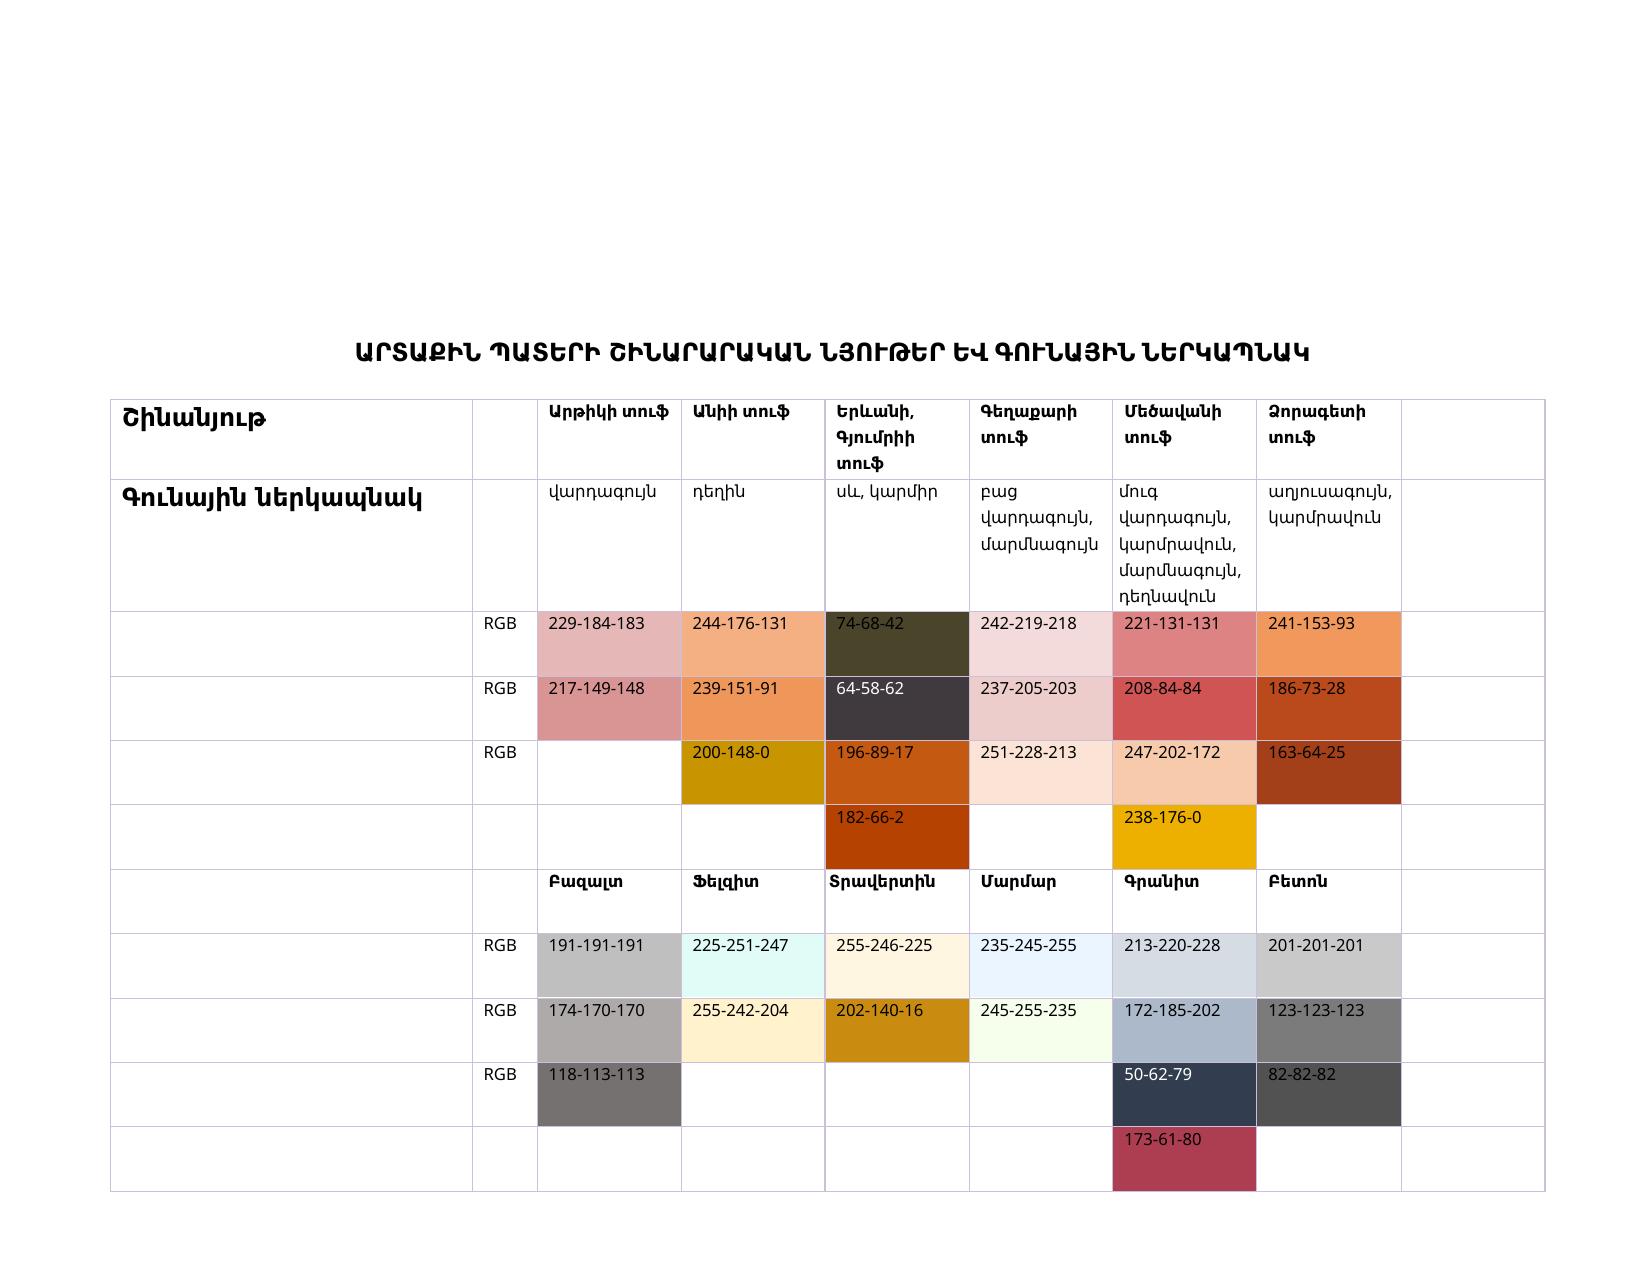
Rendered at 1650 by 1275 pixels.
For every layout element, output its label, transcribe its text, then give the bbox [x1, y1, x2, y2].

table_cell 196-89-17 [826, 741, 969, 804]
table_cell [1402, 805, 1544, 869]
table_cell բաց վարդագույն, մարմնագույն [970, 480, 1112, 611]
table_cell 182-66-2 [826, 805, 969, 869]
table_cell 242-219-218 [970, 612, 1112, 676]
table_cell 200-148-0 [682, 741, 824, 804]
table_cell [826, 1127, 969, 1191]
table_cell Բազալտ [538, 870, 681, 933]
table_cell 123-123-123 [1257, 999, 1401, 1062]
table_cell 186-73-28 [1257, 677, 1401, 740]
table_cell 201-201-201 [1257, 934, 1401, 997]
table_cell [1402, 400, 1544, 479]
table_cell 202-140-16 [826, 999, 969, 1062]
table_cell RGB [473, 1063, 537, 1126]
table_cell 50-62-79 [1113, 1063, 1256, 1126]
table_cell 172-185-202 [1113, 999, 1256, 1062]
table_cell Բետոն [1257, 870, 1401, 933]
table_cell 237-205-203 [970, 677, 1112, 740]
table_cell 213-220-228 [1113, 934, 1256, 997]
table_cell 247-202-172 [1113, 741, 1256, 804]
table_cell RGB [473, 677, 537, 740]
table_cell 191-191-191 [538, 934, 681, 997]
table_cell 217-149-148 [538, 677, 681, 740]
table_cell 255-242-204 [682, 999, 824, 1062]
table_cell RGB [473, 612, 537, 676]
table_cell [111, 677, 472, 740]
table_cell [1402, 741, 1544, 804]
table_cell [1402, 870, 1544, 933]
table_cell [538, 741, 681, 804]
table_cell [473, 870, 537, 933]
table_cell [1257, 805, 1401, 869]
table_cell [538, 805, 681, 869]
table_cell [111, 741, 472, 804]
table_cell 238-176-0 [1113, 805, 1256, 869]
table_cell [826, 1063, 969, 1126]
table_cell [682, 1127, 824, 1191]
table_cell 241-153-93 [1257, 612, 1401, 676]
table_header ԱՐՏԱՔԻՆ ՊԱՏԵՐԻ ՇԻՆԱՐԱՐԱԿԱՆ ՆՅՈՒԹԵՐ ԵՎ ԳՈՒՆԱՅԻՆ ՆԵՐԿԱՊՆԱԿ [111, 295, 1545, 399]
table_cell 174-170-170 [538, 999, 681, 1062]
table_cell [473, 805, 537, 869]
table_cell [970, 1063, 1112, 1126]
table_cell 221-131-131 [1113, 612, 1256, 676]
table_cell 118-113-113 [538, 1063, 681, 1126]
table_cell [473, 480, 537, 611]
table_cell [111, 870, 472, 933]
table_cell Մարմար [970, 870, 1112, 933]
table_cell մուգ վարդագույն, կարմրավուն, մարմնագույն, դեղնավուն [1113, 480, 1256, 611]
table_cell 74-68-42 [826, 612, 969, 676]
table_cell Գեղաքարի տուֆ [970, 400, 1112, 479]
table_cell [1257, 1127, 1401, 1191]
table_cell 225-251-247 [682, 934, 824, 997]
table_cell 245-255-235 [970, 999, 1112, 1062]
table_cell [111, 934, 472, 997]
table_cell [111, 1063, 472, 1126]
table_cell Տրավերտին [826, 870, 969, 933]
table_cell [111, 805, 472, 869]
table_cell [970, 1127, 1112, 1191]
table_cell RGB [473, 741, 537, 804]
table_cell [1402, 934, 1544, 997]
table_cell Անիի տուֆ [682, 400, 824, 479]
table_cell սև, կարմիր [826, 480, 969, 611]
table_cell 251-228-213 [970, 741, 1112, 804]
table_cell [1402, 1127, 1544, 1191]
table_cell [473, 1127, 537, 1191]
table_cell [111, 1127, 472, 1191]
table_cell 163-64-25 [1257, 741, 1401, 804]
table_cell Գունային ներկապնակ [111, 480, 472, 611]
table_cell Մեծավանի տուֆ [1113, 400, 1256, 479]
table_cell Ձորագետի տուֆ [1257, 400, 1401, 479]
table_cell [682, 805, 824, 869]
table_cell Գրանիտ [1113, 870, 1256, 933]
table_cell [1402, 999, 1544, 1062]
table_cell Ֆելզիտ [682, 870, 824, 933]
table_cell [1402, 1063, 1544, 1126]
table_cell 208-84-84 [1113, 677, 1256, 740]
table_cell 64-58-62 [826, 677, 969, 740]
table_cell RGB [473, 934, 537, 997]
table_cell դեղին [682, 480, 824, 611]
table_cell 239-151-91 [682, 677, 824, 740]
table_cell [538, 1127, 681, 1191]
table_cell Երևանի, Գյումրիի տուֆ [826, 400, 969, 479]
table_cell 82-82-82 [1257, 1063, 1401, 1126]
table_cell աղյուսագույն, կարմրավուն [1257, 480, 1401, 611]
table_cell [473, 400, 537, 479]
table_cell 244-176-131 [682, 612, 824, 676]
table_cell 255-246-225 [826, 934, 969, 997]
table_cell RGB [473, 999, 537, 1062]
table_cell [1402, 612, 1544, 676]
table_cell 229-184-183 [538, 612, 681, 676]
table_cell 173-61-80 [1113, 1127, 1256, 1191]
table_cell վարդագույն [538, 480, 681, 611]
table_cell [682, 1063, 824, 1126]
table_cell [970, 805, 1112, 869]
table_cell 235-245-255 [970, 934, 1112, 997]
table_cell Արթիկի տուֆ [538, 400, 681, 479]
table_cell [1402, 480, 1544, 611]
table_cell [111, 999, 472, 1062]
table_cell [1402, 677, 1544, 740]
table_cell [111, 612, 472, 676]
table_cell Շինանյութ [111, 400, 472, 479]
